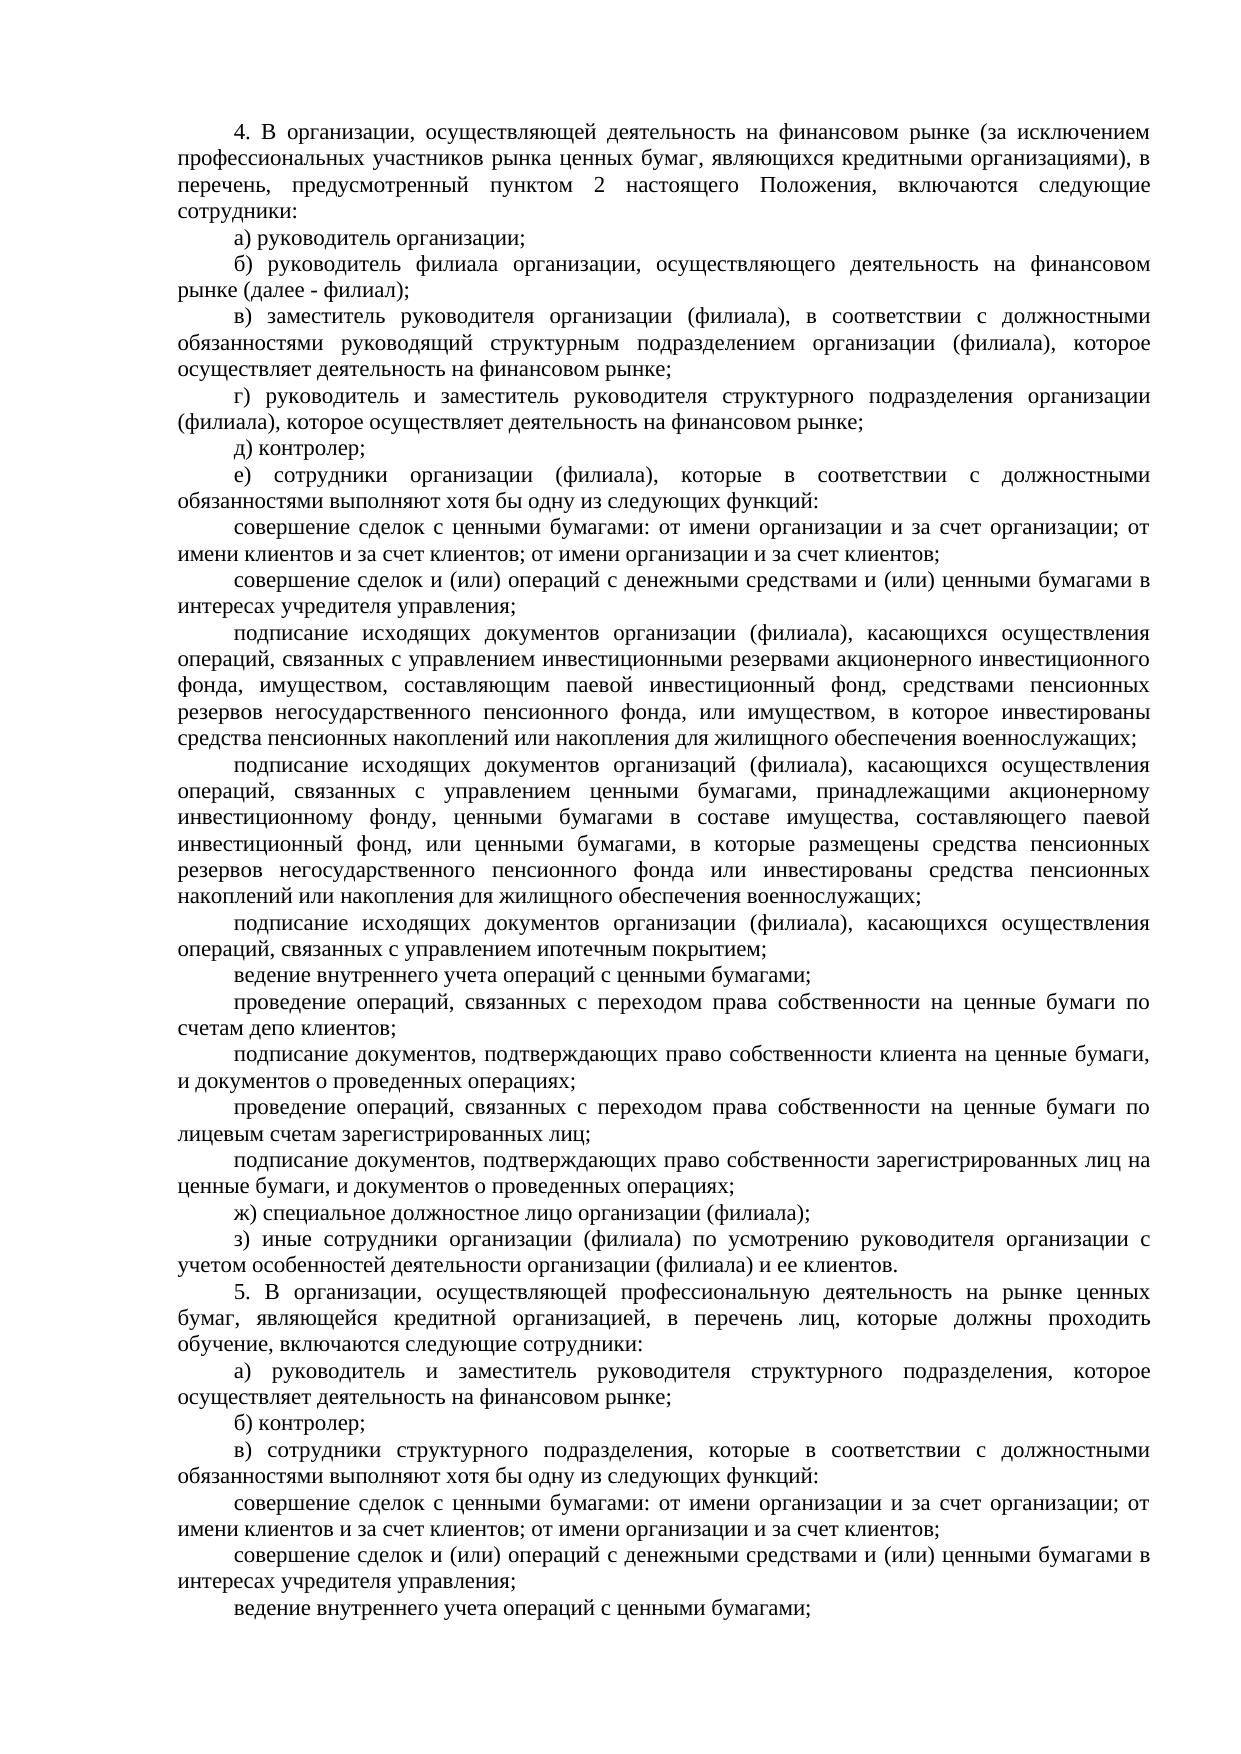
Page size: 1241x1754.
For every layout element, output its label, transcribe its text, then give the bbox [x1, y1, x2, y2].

text д) контролер; [177, 434, 1152, 461]
text проведение операций, связанных с переходом права собственности на ценные бумаги по лицевым счетам зарегистрированных лиц; [177, 1093, 1152, 1146]
text б) руководитель филиала организации, осуществляющего деятельность на финансовом рынке (далее - филиал); [177, 250, 1152, 303]
text 4. В организации, осуществляющей деятельность на финансовом рынке (за исключением профессиональных участников рынка ценных бумаг, являющихся кредитными организациями), в перечень, предусмотренный пунктом 2 настоящего Положения, включаются следующие сотрудники: [177, 118, 1152, 223]
text совершение сделок и (или) операций с денежными средствами и (или) ценными бумагами в интересах учредителя управления; [177, 566, 1152, 619]
text з) иные сотрудники организации (филиала) по усмотрению руководителя организации с учетом особенностей деятельности организации (филиала) и ее клиентов. [177, 1225, 1152, 1278]
text е) сотрудники организации (филиала), которые в соответствии с должностными обязанностями выполняют хотя бы одну из следующих функций: [177, 461, 1152, 513]
text в) заместитель руководителя организации (филиала), в соответствии с должностными обязанностями руководящий структурным подразделением организации (филиала), которое осуществляет деятельность на финансовом рынке; [177, 303, 1152, 382]
text а) руководитель и заместитель руководителя структурного подразделения, которое осуществляет деятельность на финансовом рынке; [177, 1357, 1152, 1409]
text подписание исходящих документов организации (филиала), касающихся осуществления операций, связанных с управлением ипотечным покрытием; [177, 909, 1152, 961]
text совершение сделок с ценными бумагами: от имени организации и за счет организации; от имени клиентов и за счет клиентов; от имени организации и за счет клиентов; [177, 513, 1152, 566]
text 5. В организации, осуществляющей профессиональную деятельность на рынке ценных бумаг, являющейся кредитной организацией, в перечень лиц, которые должны проходить обучение, включаются следующие сотрудники: [177, 1278, 1152, 1357]
text совершение сделок с ценными бумагами: от имени организации и за счет организации; от имени клиентов и за счет клиентов; от имени организации и за счет клиентов; [177, 1488, 1152, 1541]
text ведение внутреннего учета операций с ценными бумагами; [177, 961, 1152, 988]
text подписание документов, подтверждающих право собственности клиента на ценные бумаги, и документов о проведенных операциях; [177, 1041, 1152, 1093]
text в) сотрудники структурного подразделения, которые в соответствии с должностными обязанностями выполняют хотя бы одну из следующих функций: [177, 1436, 1152, 1488]
text а) руководитель организации; [177, 223, 1152, 250]
text проведение операций, связанных с переходом права собственности на ценные бумаги по счетам депо клиентов; [177, 988, 1152, 1041]
text б) контролер; [177, 1409, 1152, 1436]
text подписание исходящих документов организаций (филиала), касающихся осуществления операций, связанных с управлением ценными бумагами, принадлежащими акционерному инвестиционному фонду, ценными бумагами в составе имущества, составляющего паевой инвестиционный фонд, или ценными бумагами, в которые размещены средства пенсионных резервов негосударственного пенсионного фонда или инвестированы средства пенсионных накоплений или накопления для жилищного обеспечения военнослужащих; [177, 751, 1152, 909]
text совершение сделок и (или) операций с денежными средствами и (или) ценными бумагами в интересах учредителя управления; [177, 1541, 1152, 1594]
text ведение внутреннего учета операций с ценными бумагами; [177, 1594, 1152, 1620]
text подписание документов, подтверждающих право собственности зарегистрированных лиц на ценные бумаги, и документов о проведенных операциях; [177, 1146, 1152, 1199]
text подписание исходящих документов организации (филиала), касающихся осуществления операций, связанных с управлением инвестиционными резервами акционерного инвестиционного фонда, имуществом, составляющим паевой инвестиционный фонд, средствами пенсионных резервов негосударственного пенсионного фонда, или имуществом, в которое инвестированы средства пенсионных накоплений или накопления для жилищного обеспечения военнослужащих; [177, 619, 1152, 751]
text ж) специальное должностное лицо организации (филиала); [177, 1199, 1152, 1225]
text г) руководитель и заместитель руководителя структурного подразделения организации (филиала), которое осуществляет деятельность на финансовом рынке; [177, 382, 1152, 434]
